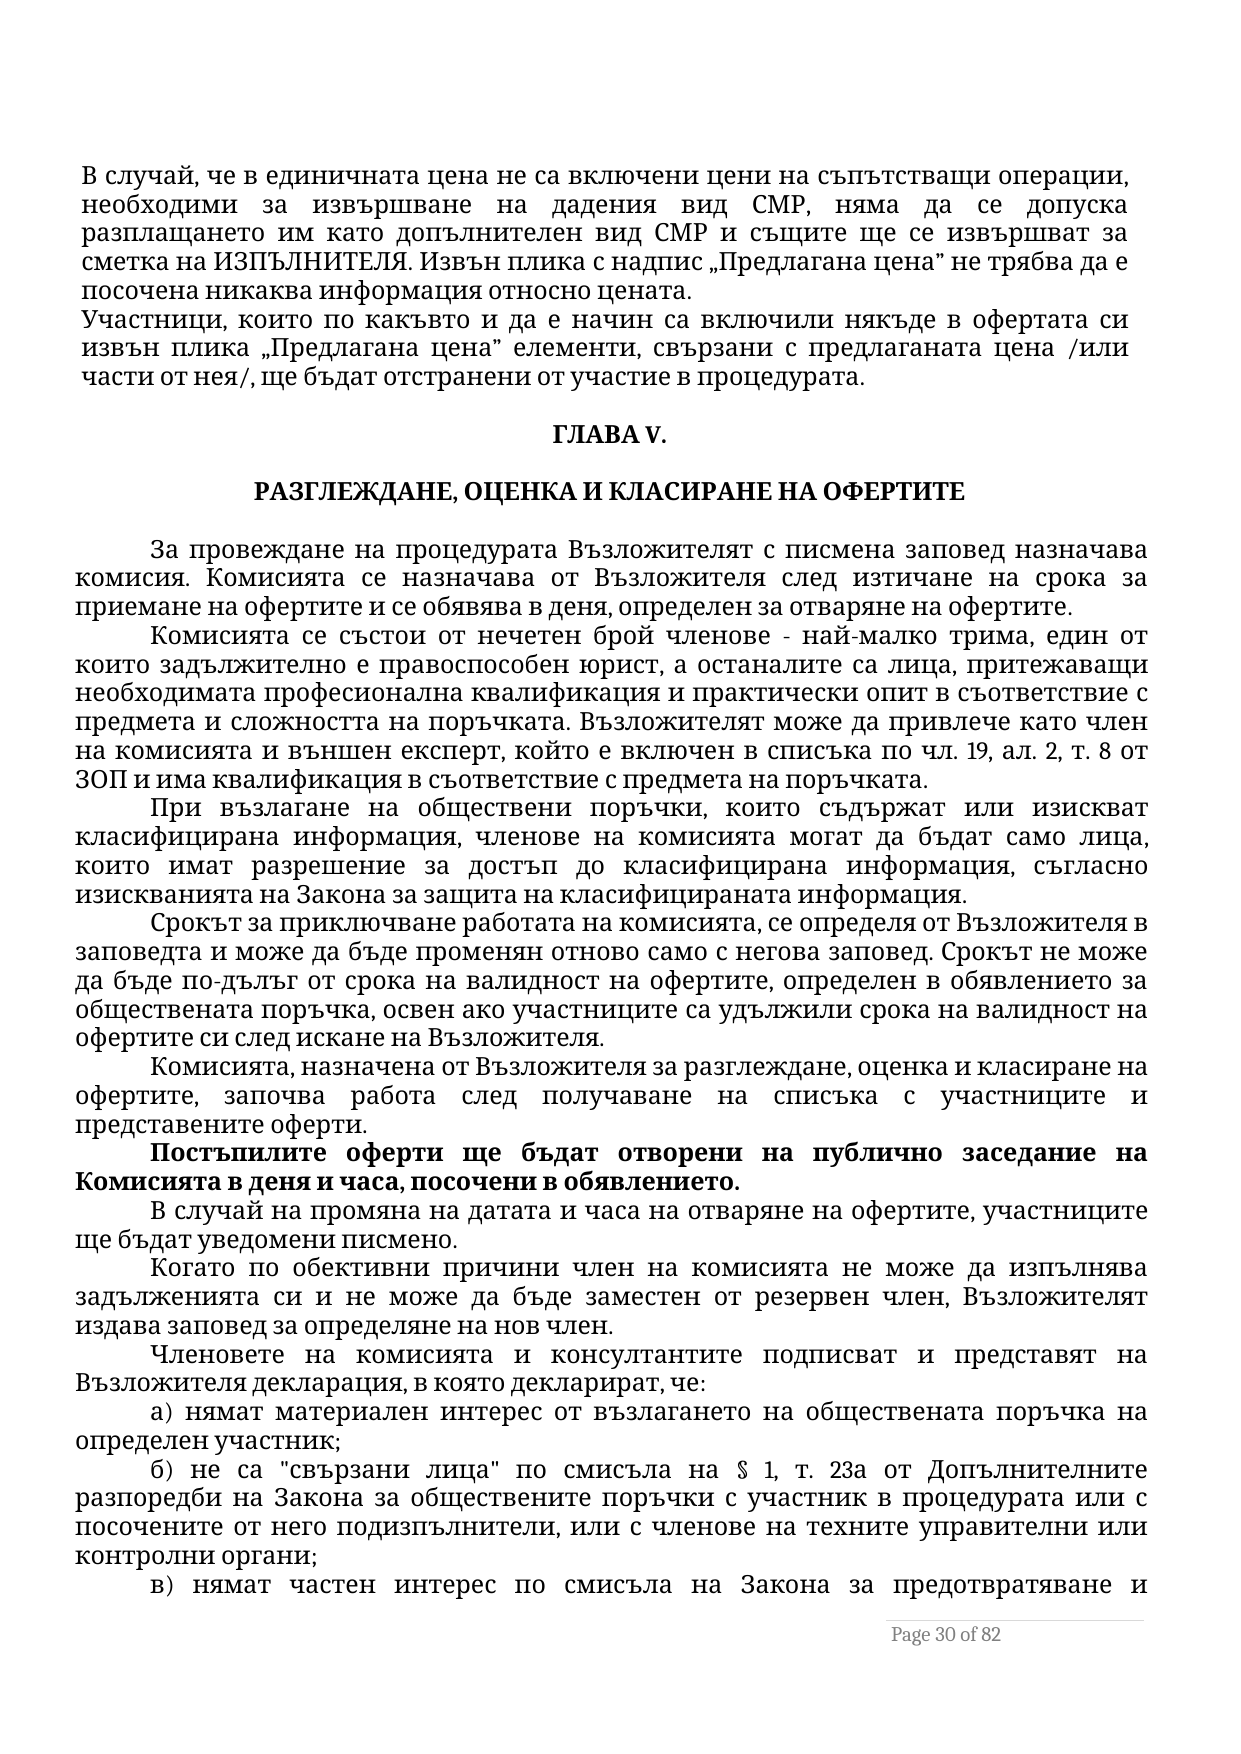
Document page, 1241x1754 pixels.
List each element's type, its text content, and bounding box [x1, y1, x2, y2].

text ГЛАВА V. [75, 421, 1144, 449]
text Комисията се състои от нечетен брой членове - най-малко трима, един от които задължително е правоспособен юрист, а останалите са лица, притежаващи необходимата професионална квалификация и практически опит в съответствие с предмета и сложността на поръчката. Възложителят може да привлече като член на комисията и външен експерт, който е включен в списъка по чл. 19, ал. 2, т. 8 от ЗОП и има квалификация в съответствие с предмета на поръчката. [75, 622, 1149, 794]
text В случай на промяна на датата и часа на отваряне на офертите, участниците ще бъдат уведомени писмено. [75, 1197, 1149, 1254]
text Участници, които по какъвто и да е начин са включили някъде в офертата си извън плика „Предлагана цена” елементи, свързани с предлаганата цена /или части от нея/, ще бъдат отстранени от участие в процедурата. [81, 306, 1129, 392]
text а) нямат материален интерес от възлагането на обществената поръчка на определен участник; [75, 1398, 1149, 1456]
text РАЗГЛЕЖДАНЕ, ОЦЕНКА И КЛАСИРАНЕ НА ОФЕРТИТЕ [75, 478, 1144, 507]
text Постъпилите оферти ще бъдат отворени на публично заседание на Комисията в деня и часа, посочени в обявлението. [75, 1139, 1149, 1197]
text В случай, че в единичната цена не са включени цени на съпътстващи операции, необходими за извършване на дадения вид СМР, няма да се допуска разплащането им като допълнителен вид СМР и същите ще се извършват за сметка на ИЗПЪЛНИТЕЛЯ. Извън плика с надпис „Предлагана цена” не трябва да е посочена никаква информация относно цената. [81, 162, 1129, 306]
text Срокът за приключване работата на комисията, се определя от Възложителя в заповедта и може да бъде променян отново само с негова заповед. Срокът не може да бъде по-дълъг от срока на валидност на офертите, определен в обявлението за обществената поръчка, освен ако участниците са удължили срока на валидност на офертите си след искане на Възложителя. [75, 909, 1149, 1053]
text Когато по обективни причини член на комисията не може да изпълнява задълженията си и не може да бъде заместен от резервен член, Възложителят издава заповед за определяне на нов член. [75, 1254, 1149, 1341]
text б) не са "свързани лица" по смисъла на § 1, т. 23а от Допълнителните разпоредби на Закона за обществените поръчки с участник в процедурата или с посочените от него подизпълнители, или с членове на техните управителни или контролни органи; [75, 1456, 1149, 1571]
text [75, 1571, 1149, 1599]
text При възлагане на обществени поръчки, които съдържат или изискват класифицирана информация, членове на комисията могат да бъдат само лица, които имат разрешение за достъп до класифицирана информация, съгласно изискванията на Закона за защита на класифицираната информация. [75, 794, 1149, 909]
text Комисията, назначена от Възложителя за разглеждане, оценка и класиране на офертите, започва работа след получаване на списъка с участниците и представените оферти. [75, 1053, 1149, 1139]
text За провеждане на процедурата Възложителят с писмена заповед назначава комисия. Комисията се назначава от Възложителя след изтичане на срока за приемане на офертите и се обявява в деня, определен за отваряне на офертите. [75, 536, 1149, 622]
text Членовете на комисията и консултантите подписват и представят на Възложителя декларация, в която декларират, че: [75, 1341, 1149, 1398]
